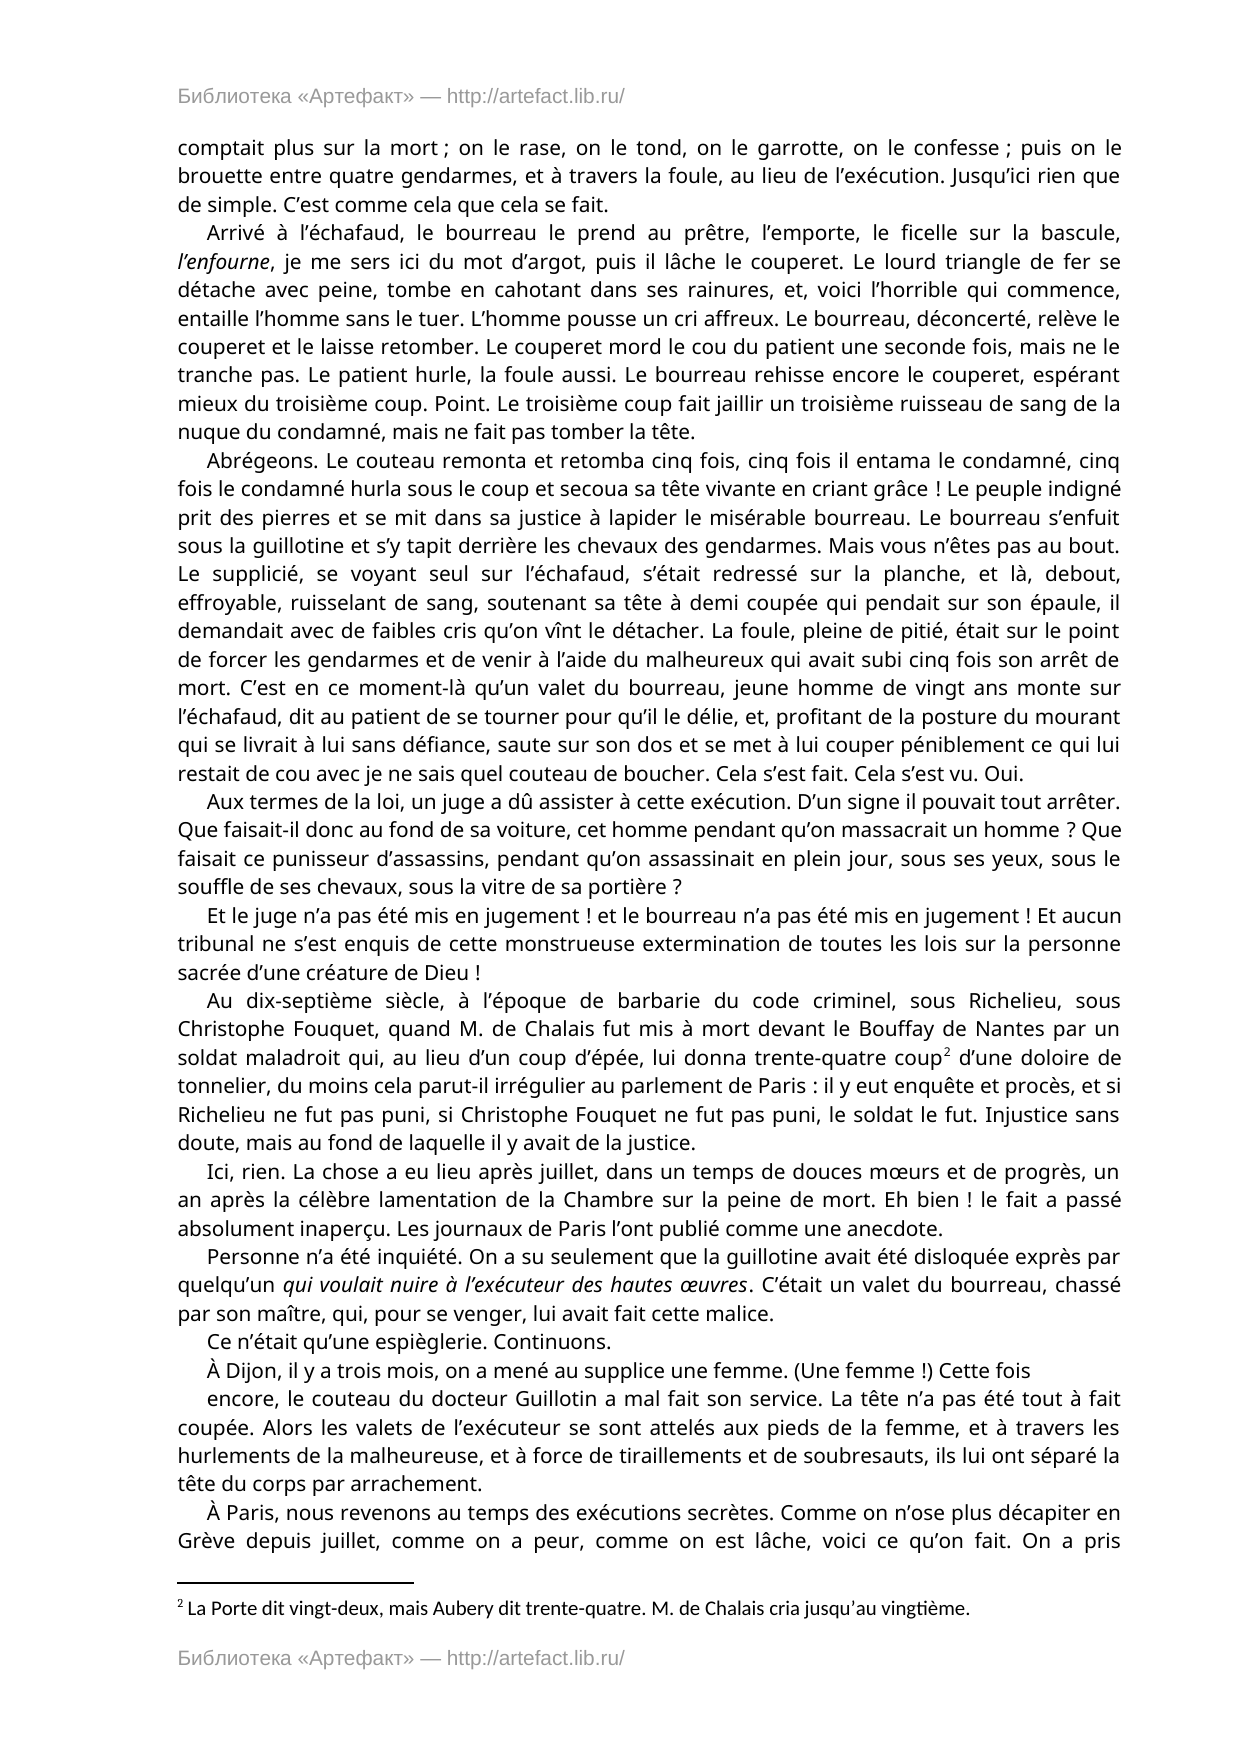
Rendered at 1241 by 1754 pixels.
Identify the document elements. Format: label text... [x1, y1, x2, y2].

text Arrivé à l’échafaud, le bourreau le prend au prêtre, l’emporte, le ficelle sur la bascule, l’enfourne, je me sers ici du mot d’argot, puis il lâche le couperet. Le lourd triangle de fer se détache avec peine, tombe en cahotant dans ses rainures, et, voici l’horrible qui commence, entaille l’homme sans le tuer. L’homme pousse un cri affreux. Le bourreau, déconcerté, relève le couperet et le laisse retomber. Le couperet mord le cou du patient une seconde fois, mais ne le tranche pas. Le patient hurle, la foule aussi. Le bourreau rehisse encore le couperet, espérant mieux du troisième coup. Point. Le troisième coup fait jaillir un troisième ruisseau de sang de la nuque du condamné, mais ne fait pas tomber la tête. [177, 218, 1122, 446]
text encore, le couteau du docteur Guillotin a mal fait son service. La tête n’a pas été tout à fait coupée. Alors les valets de l’exécuteur se sont attelés aux pieds de la femme, et à travers les hurlements de la malheureuse, et à force de tiraillements et de soubresauts, ils lui ont séparé la tête du corps par arrachement. [177, 1384, 1122, 1498]
text Et le juge n’a pas été mis en jugement ! et le bourreau n’a pas été mis en jugement ! Et aucun tribunal ne s’est enquis de cette monstrueuse extermination de toutes les lois sur la personne sacrée d’une créature de Dieu ! [177, 901, 1122, 986]
text Personne n’a été inquiété. On a su seulement que la guillotine avait été disloquée exprès par quelqu’un qui voulait nuire à l’exécuteur des hautes œuvres. C’était un valet du bourreau, chassé par son maître, qui, pour se venger, lui avait fait cette malice. [177, 1242, 1122, 1327]
text Ce n’était qu’une espièglerie. Continuons. [177, 1327, 1122, 1356]
text Abrégeons. Le couteau remonta et retomba cinq fois, cinq fois il entama le condamné, cinq fois le condamné hurla sous le coup et secoua sa tête vivante en criant grâce ! Le peuple indigné prit des pierres et se mit dans sa justice à lapider le misérable bourreau. Le bourreau s’enfuit sous la guillotine et s’y tapit derrière les chevaux des gendarmes. Mais vous n’êtes pas au bout. Le supplicié, se voyant seul sur l’échafaud, s’était redressé sur la planche, et là, debout, effroyable, ruisselant de sang, soutenant sa tête à demi coupée qui pendait sur son épaule, il demandait avec de faibles cris qu’on vînt le détacher. La foule, pleine de pitié, était sur le point de forcer les gendarmes et de venir à l’aide du malheureux qui avait subi cinq fois son arrêt de mort. C’est en ce moment-là qu’un valet du bourreau, jeune homme de vingt ans monte sur l’échafaud, dit au patient de se tourner pour qu’il le délie, et, profitant de la posture du mourant qui se livrait à lui sans défiance, saute sur son dos et se met à lui couper péniblement ce qui lui restait de cou avec je ne sais quel couteau de boucher. Cela s’est fait. Cela s’est vu. Oui. [177, 446, 1122, 787]
text Ici, rien. La chose a eu lieu après juillet, dans un temps de douces mœurs et de progrès, un an après la célèbre lamentation de la Chambre sur la peine de mort. Eh bien ! le fait a passé absolument inaperçu. Les journaux de Paris l’ont publié comme une anecdote. [177, 1157, 1122, 1242]
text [177, 1498, 1122, 1555]
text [177, 133, 1122, 218]
text Aux termes de la loi, un juge a dû assister à cette exécution. D’un signe il pouvait tout arrêter. Que faisait-il donc au fond de sa voiture, cet homme pendant qu’on massacrait un homme ? Que faisait ce punisseur d’assassins, pendant qu’on assassinait en plein jour, sous ses yeux, sous le souffle de ses chevaux, sous la vitre de sa portière ? [177, 787, 1122, 901]
text Au dix-septième siècle, à l’époque de barbarie du code criminel, sous Richelieu, sous Christophe Fouquet, quand M. de Chalais fut mis à mort devant le Bouffay de Nantes par un soldat maladroit qui, au lieu d’un coup d’épée, lui donna trente-quatre coup d’une doloire de tonnelier, du moins cela parut-il irrégulier au parlement de Paris : il y eut enquête et procès, et si Richelieu ne fut pas puni, si Christophe Fouquet ne fut pas puni, le soldat le fut. Injustice sans doute, mais au fond de laquelle il y avait de la justice. [177, 986, 1122, 1157]
text À Dijon, il y a trois mois, on a mené au supplice une femme. (Une femme !) Cette fois [177, 1356, 1122, 1384]
